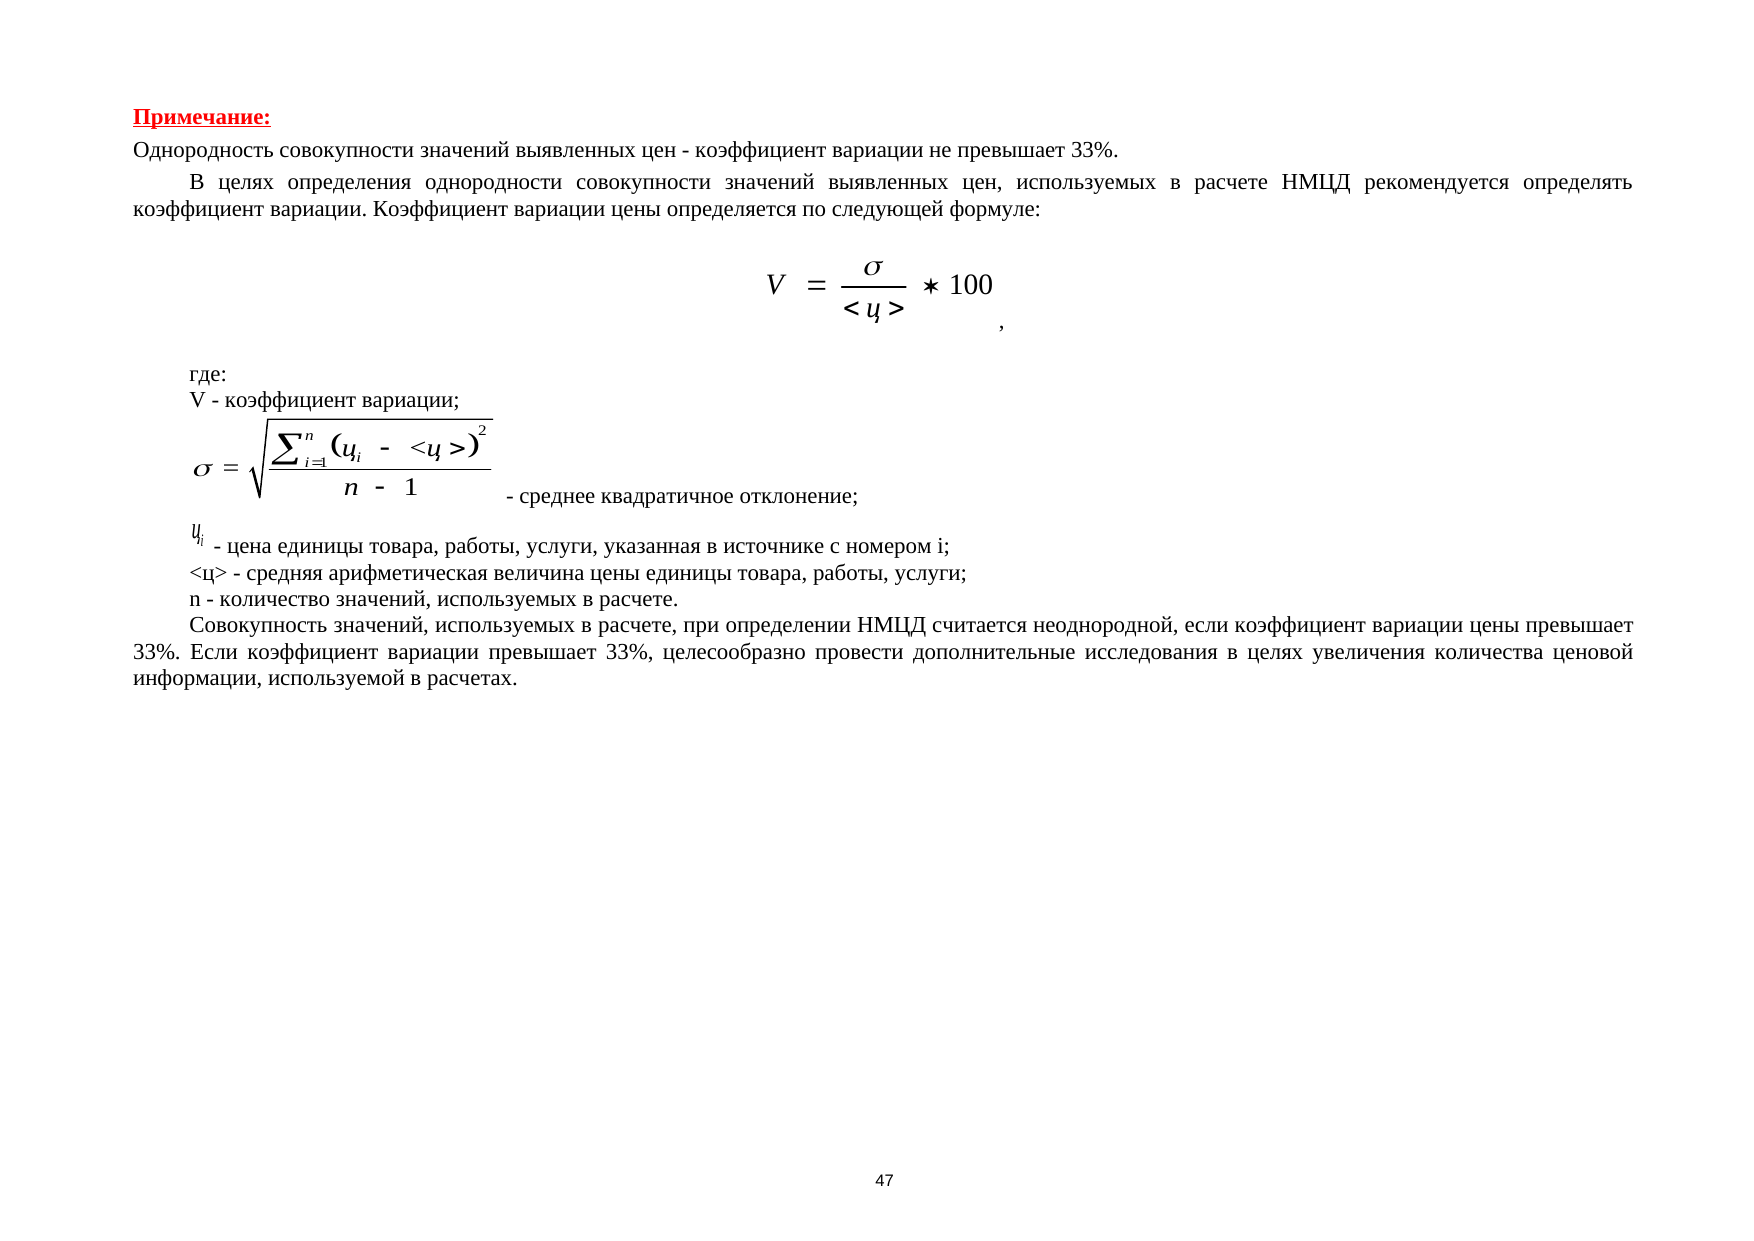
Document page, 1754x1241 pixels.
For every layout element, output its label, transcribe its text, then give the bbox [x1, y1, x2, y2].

text - среднее квадратичное отклонение; [133, 413, 1636, 508]
text V - коэффициент вариации; [133, 386, 1636, 413]
text В целях определения однородности совокупности значений выявленных цен, используемых в расчете НМЦД рекомендуется определять коэффициент вариации. Коэффициент вариации цены определяется по следующей формуле: [133, 168, 1636, 221]
text , [133, 247, 1636, 334]
text <ц> - средняя арифметическая величина цены единицы товара, работы, услуги; [133, 559, 1636, 585]
text Совокупность значений, используемых в расчете, при определении НМЦД считается неоднородной, если коэффициент вариации цены превышает 33%. Если коэффициент вариации превышает 33%, целесообразно провести дополнительные исследования в целях увеличения количества ценовой информации, используемой в расчетах. [133, 611, 1636, 691]
text n - количество значений, используемых в расчете. [133, 585, 1636, 611]
text - цена единицы товара, работы, услуги, указанная в источнике с номером i; [133, 508, 1636, 559]
text где: [133, 360, 1636, 386]
text Примечание: [133, 103, 1636, 129]
text Однородность совокупности значений выявленных цен - коэффициент вариации не превышает 33%. [133, 136, 1636, 162]
